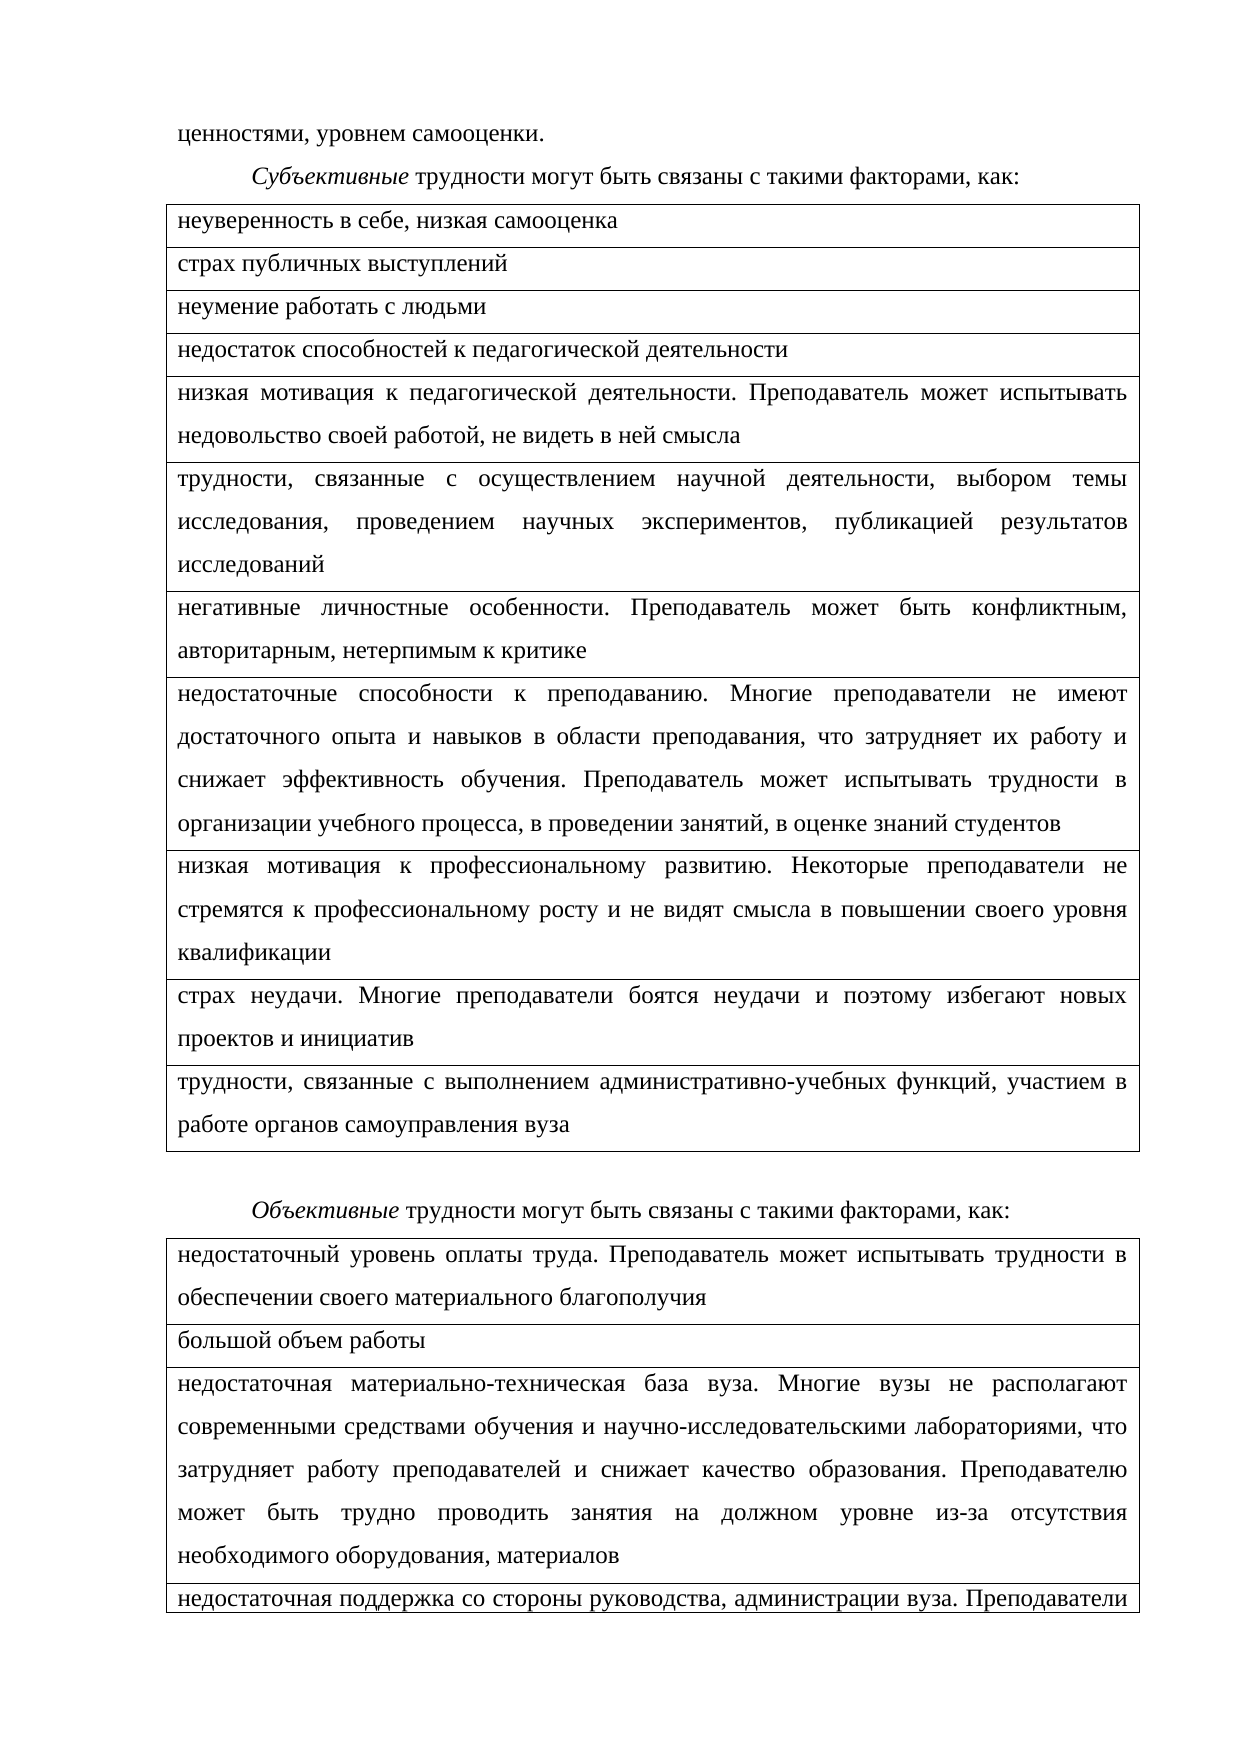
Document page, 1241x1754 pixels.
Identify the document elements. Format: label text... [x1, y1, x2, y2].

table_cell недостаточные способности к преподаванию. Многие преподаватели не имеют достаточного опыта и навыков в области преподавания, что затрудняет их работу и снижает эффективность обучения. Преподаватель может испытывать трудности в организации учебного процесса, в проведении занятий, в оценке знаний студентов [167, 678, 1139, 849]
table_cell низкая мотивация к профессиональному развитию. Некоторые преподаватели не стремятся к профессиональному росту и не видят смысла в повышении своего уровня квалификации [167, 851, 1139, 979]
table_header недостаточный уровень оплаты труда. Преподаватель может испытывать трудности в обеспечении своего материального благополучия [167, 1239, 1139, 1324]
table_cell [167, 1584, 1139, 1612]
text Объективные трудности могут быть связаны с такими факторами, как: [177, 1195, 1152, 1224]
table_cell страх неудачи. Многие преподаватели боятся неудачи и поэтому избегают новых проектов и инициатив [167, 980, 1139, 1065]
table_cell трудности, связанные с осуществлением научной деятельности, выбором темы исследования, проведением научных экспериментов, публикацией результатов исследований [167, 463, 1139, 591]
table_cell недостаточная материально-техническая база вуза. Многие вузы не располагают современными средствами обучения и научно-исследовательскими лабораториями, что затрудняет работу преподавателей и снижает качество образования. Преподавателю может быть трудно проводить занятия на должном уровне из-за отсутствия необходимого оборудования, материалов [167, 1368, 1139, 1582]
table_cell неумение работать с людьми [167, 291, 1139, 333]
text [177, 118, 1152, 147]
table_cell страх публичных выступлений [167, 248, 1139, 290]
table_cell трудности, связанные с выполнением административно-учебных функций, участием в работе органов самоуправления вуза [167, 1066, 1139, 1151]
table_cell большой объем работы [167, 1325, 1139, 1367]
table_cell недостаток способностей к педагогической деятельности [167, 334, 1139, 376]
text Субъективные трудности могут быть связаны с такими факторами, как: [177, 161, 1152, 190]
table_cell негативные личностные особенности. Преподаватель может быть конфликтным, авторитарным, нетерпимым к критике [167, 592, 1139, 677]
table_cell низкая мотивация к педагогической деятельности. Преподаватель может испытывать недовольство своей работой, не видеть в ней смысла [167, 377, 1139, 462]
table_header неуверенность в себе, низкая самооценка [167, 205, 1139, 247]
